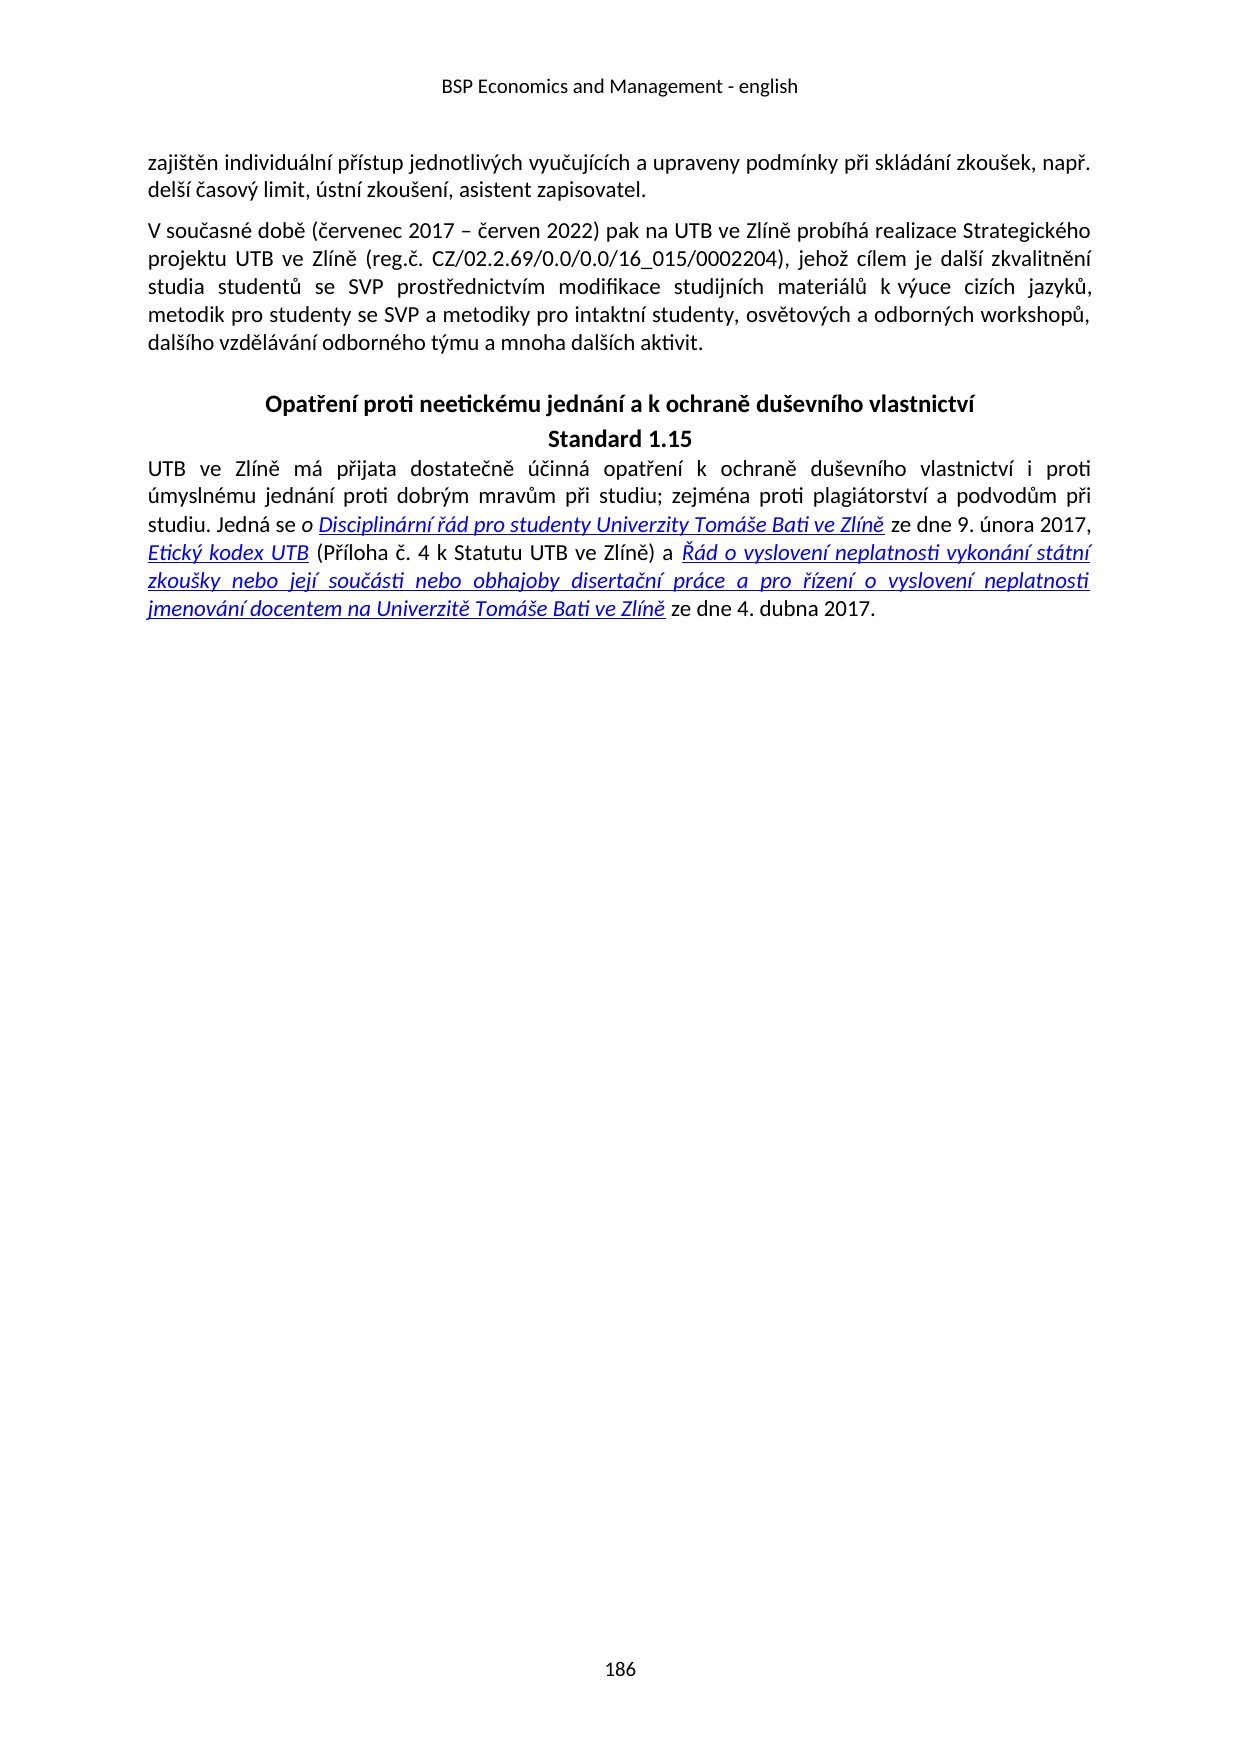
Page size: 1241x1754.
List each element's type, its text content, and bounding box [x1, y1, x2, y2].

text V současné době (červenec 2017 – červen 2022) pak na UTB ve Zlíně probíhá realizace Strategického projektu UTB ve Zlíně (reg.č. CZ/02.2.69/0.0/0.0/16_015/0002204), jehož cílem je další zkvalitnění studia studentů se SVP prostřednictvím modifikace studijních materiálů k výuce cizích jazyků, metodik pro studenty se SVP a metodiky pro intaktní studenty, osvětových a odborných workshopů, dalšího vzdělávání odborného týmu a mnoha dalších aktivit. [148, 216, 1093, 356]
subtitle Opatření proti neetickému jednání a k ochraně duševního vlastnictví [148, 388, 1093, 419]
subtitle Standard 1.15 [148, 423, 1093, 454]
text UTB ve Zlíně má přijata dostatečně účinná opatření k ochraně duševního vlastnictví i proti úmyslnému jednání proti dobrým mravům při studiu; zejména proti plagiátorství a podvodům při studiu. Jedná se o Disciplinární řád pro studenty Univerzity Tomáše Bati ve Zlíně ze dne 9. února 2017, Etický kodex UTB (Příloha č. 4 k Statutu UTB ve Zlíně) a Řád o vyslovení neplatnosti vykonání státní zkoušky nebo její součásti nebo obhajoby disertační práce a pro řízení o vyslovení neplatnosti jmenování docentem na Univerzitě Tomáše Bati ve Zlíně ze dne 4. dubna 2017. [148, 454, 1093, 622]
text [148, 148, 1093, 204]
